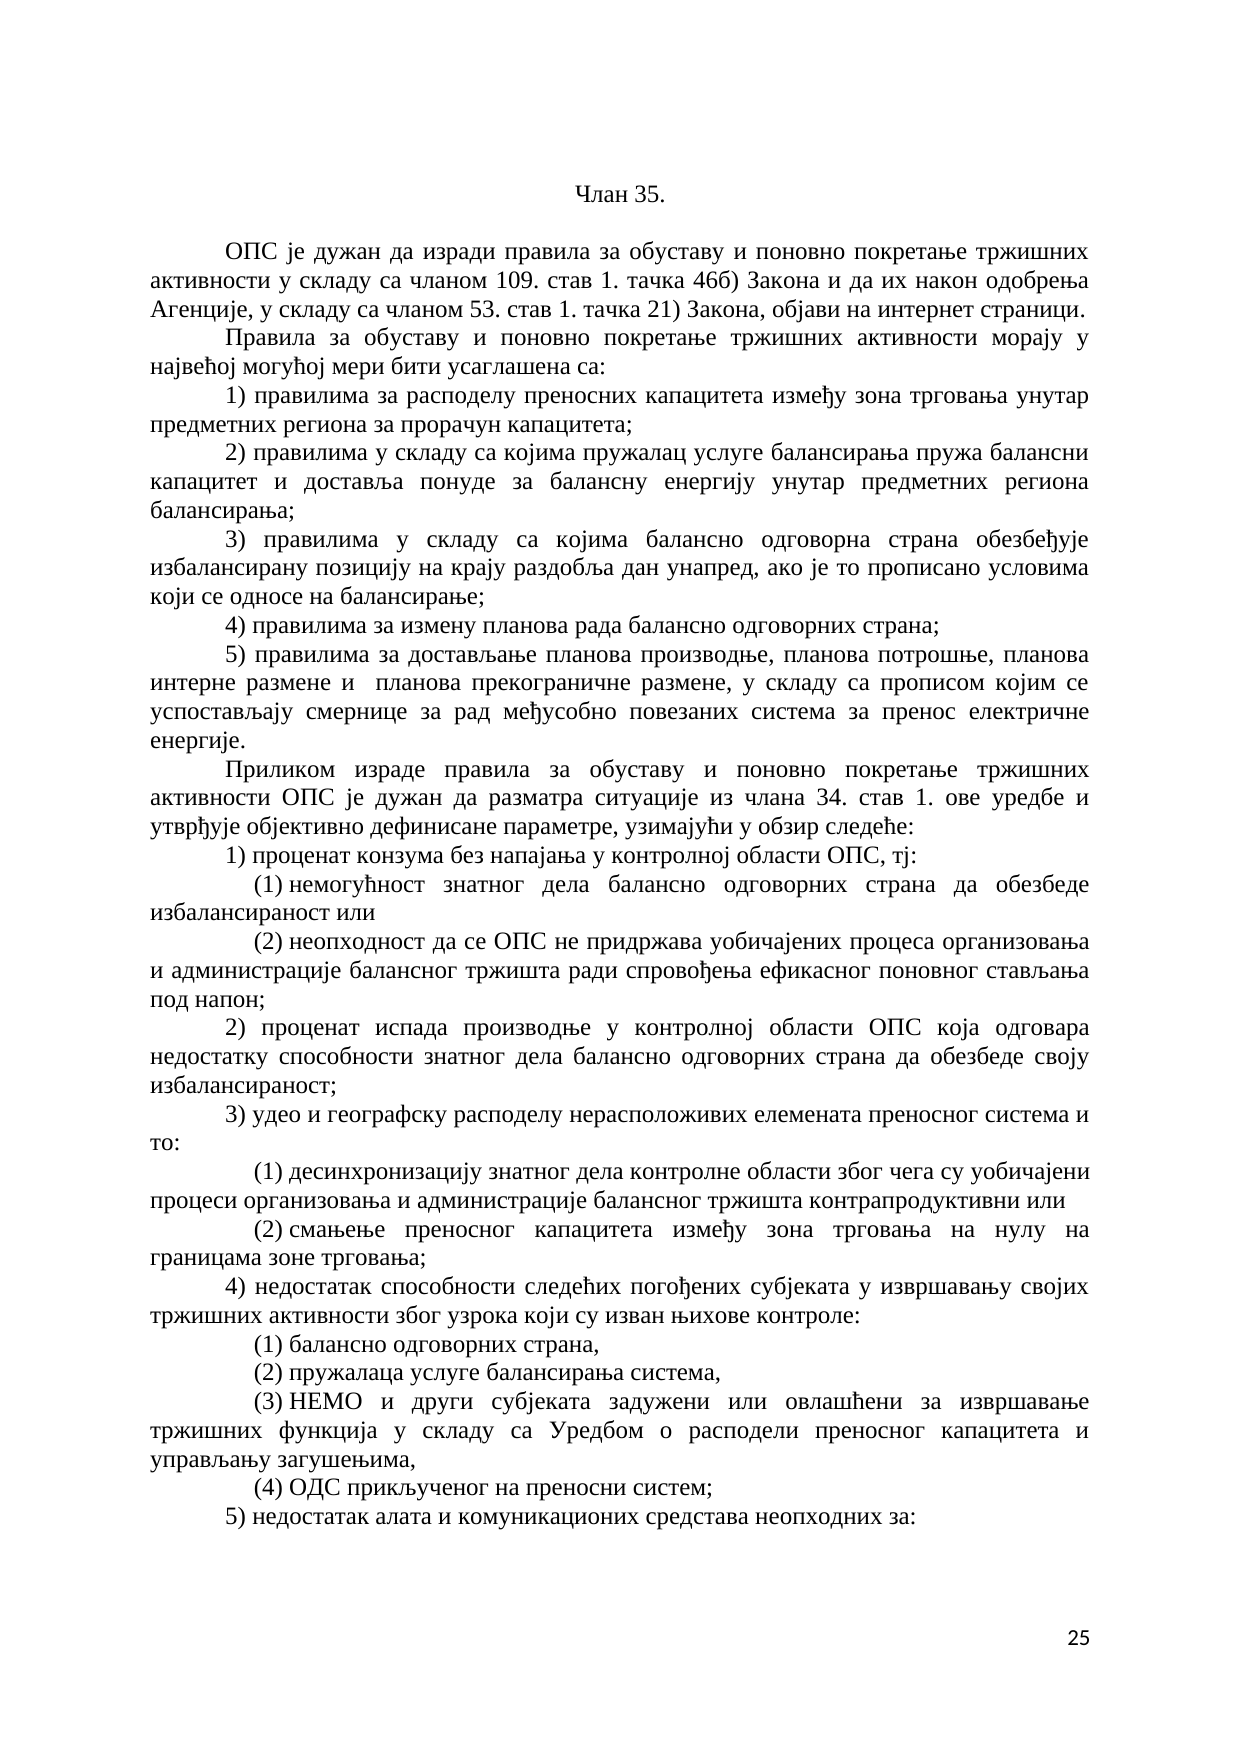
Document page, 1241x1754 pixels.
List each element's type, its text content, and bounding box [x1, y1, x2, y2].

list смањење преносног капацитета између зона трговања на нулу на границама зоне трговања; [150, 1214, 1090, 1271]
text 1) правилима за расподелу преносних капацитета између зона трговања унутар предметних региона за прорачун капацитета; [150, 380, 1090, 437]
text 4) правилима за измену планова рада балансно одговорних страна; [150, 610, 1090, 639]
text 1) проценат конзума без напајања у контролној области ОПС, тј: [150, 840, 1090, 869]
text 2) правилима у складу са којима пружалац услуге балансирања пружа балансни капацитет и доставља понуде за балансну енергију унутар предметних региона балансирања; [150, 437, 1090, 524]
text 2) проценат испада производње у контролној области ОПС која одговара недостатку способности знатног дела балансно одговорних страна да обезбеде своју избалансираност; [150, 1012, 1090, 1099]
text Приликом израде правила за обуставу и поновно покретање тржишних активности ОПС је дужан да разматра ситуације из члана 34. став 1. ове уредбе и утврђује објективно дефинисане параметре, узимајући у обзир следеће: [150, 754, 1090, 840]
text ОПС је дужан да изради правила за обуставу и поновно покретање тржишних активности у складу са чланом 109. став 1. тачка 46б) Закона и да их након одобрења Агенције, у складу са чланом 53. став 1. тачка 21) Закона, објави на интернет страници. [150, 236, 1090, 322]
text 3) правилима у складу са којима балансно одговорна страна обезбеђује избалансирану позицију на крају раздобља дан унапред, ако је то прописано условима који се односе на балансирање; [150, 524, 1090, 610]
list десинхронизацију знатног дела контролне области због чега су уобичајени процеси организовања и администрације балансног тржишта контрапродуктивни или [150, 1156, 1090, 1214]
list пружалаца услуге балансирања система, [150, 1357, 1090, 1386]
text 3) удео и географску расподелу нерасположивих елемената преносног система и то: [150, 1099, 1090, 1156]
text 4) недостатак способности следећих погођених субјеката у извршавању својих тржишних активности због узрока који су изван њихове контроле: [150, 1271, 1090, 1329]
text Члан 35. [150, 179, 1090, 207]
list ОДС прикљученог на преносни систем; [150, 1472, 1090, 1501]
text 5) правилима за достављање планова производње, планова потрошње, планова интерне размене и планова прекограничне размене, у складу са прописом којим се успостављају смернице за рад међусобно повезаних система за пренос електричне енергије. [150, 639, 1090, 754]
list неопходност да се ОПС не придржава уобичајених процеса организовања и администрације балансног тржишта ради спровођења ефикасног поновног стављања под напон; [150, 926, 1090, 1012]
list немогућност знатног дела балансно одговорних страна да обезбеде избалансираност или [150, 869, 1090, 926]
list НЕМО и други субјеката задужени или овлашћени за извршавање тржишних функција у складу са Уредбом о расподели преносног капацитета и управљању загушењима, [150, 1386, 1090, 1472]
text Правила за обуставу и поновно покретање тржишних активности морају у највећој могућој мери бити усаглашена са: [150, 322, 1090, 380]
list балансно одговорних страна, [150, 1329, 1090, 1357]
text 5) недостатак алата и комуникационих средстава неопходних за: [150, 1501, 1090, 1530]
